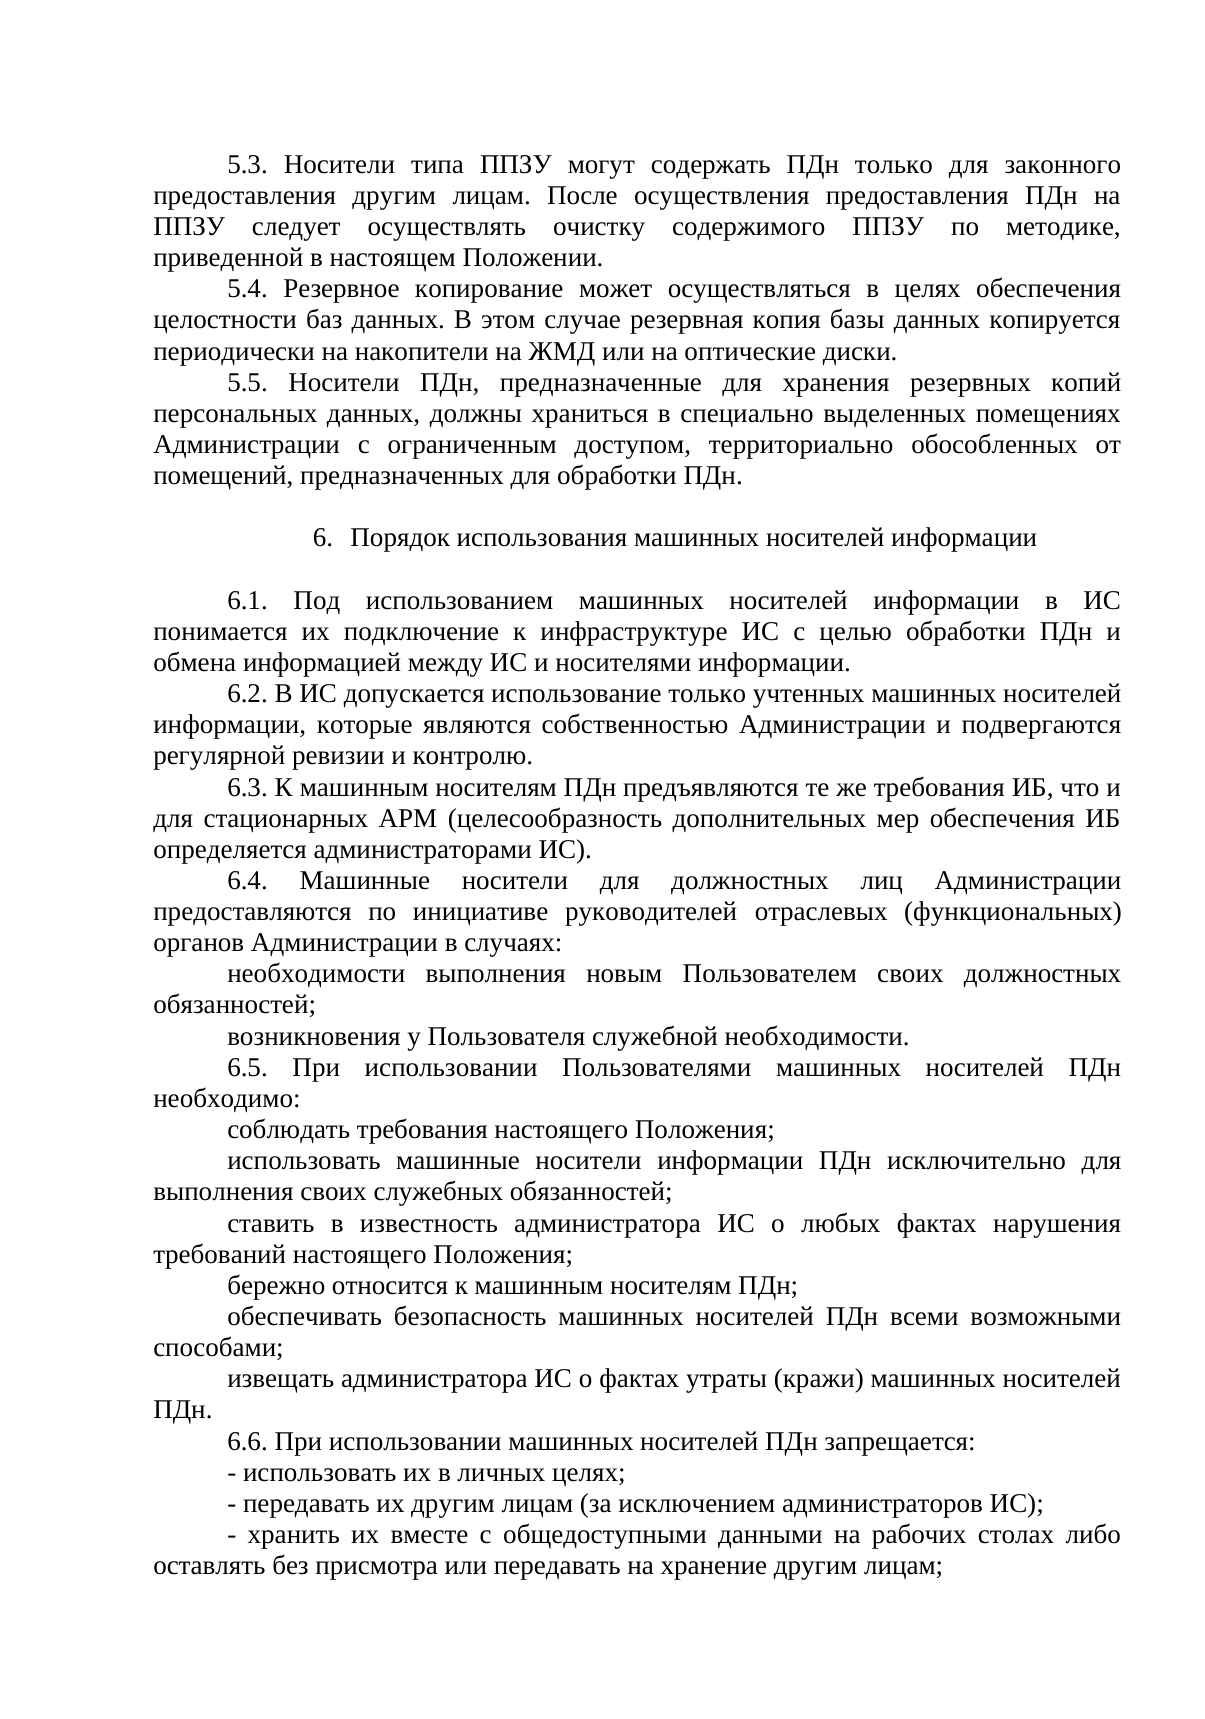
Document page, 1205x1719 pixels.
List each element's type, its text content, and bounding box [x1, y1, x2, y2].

text 6.6. При использовании машинных носителей ПДн запрещается: [153, 1425, 1122, 1456]
text - хранить их вместе с общедоступными данными на рабочих столах либо оставлять без присмотра или передавать на хранение другим лицам; [153, 1518, 1122, 1580]
text необходимости выполнения новым Пользователем своих должностных обязанностей; [153, 957, 1122, 1020]
text 6.2. В ИС допускается использование только учтенных машинных носителей информации, которые являются собственностью Администрации и подвергаются регулярной ревизии и контролю. [153, 677, 1122, 771]
text бережно относится к машинным носителям ПДн; [153, 1269, 1122, 1300]
text соблюдать требования настоящего Положения; [153, 1113, 1122, 1144]
text 5.3. Носители типа ППЗУ могут содержать ПДн только для законного предоставления другим лицам. После осуществления предоставления ПДн на ППЗУ следует осуществлять очистку содержимого ППЗУ по методике, приведенной в настоящем Положении. [153, 148, 1122, 272]
text обеспечивать безопасность машинных носителей ПДн всеми возможными способами; [153, 1300, 1122, 1362]
text 6.5. При использовании Пользователями машинных носителей ПДн необходимо: [153, 1051, 1122, 1113]
text - передавать их другим лицам (за исключением администраторов ИС); [153, 1487, 1122, 1518]
list Порядок использования машинных носителей информации [228, 521, 1122, 553]
text 6.4. Машинные носители для должностных лиц Администрации предоставляются по инициативе руководителей отраслевых (функциональных) органов Администрации в случаях: [153, 864, 1122, 957]
text извещать администратора ИС о фактах утраты (кражи) машинных носителей ПДн. [153, 1362, 1122, 1425]
text использовать машинные носители информации ПДн исключительно для выполнения своих служебных обязанностей; [153, 1144, 1122, 1207]
text 6.1. Под использованием машинных носителей информации в ИС понимается их подключение к инфраструктуре ИС с целью обработки ПДн и обмена информацией между ИС и носителями информации. [153, 584, 1122, 677]
text 5.5. Носители ПДн, предназначенные для хранения резервных копий персональных данных, должны храниться в специально выделенных помещениях Администрации с ограниченным доступом, территориально обособленных от помещений, предназначенных для обработки ПДн. [153, 366, 1122, 490]
text 5.4. Резервное копирование может осуществляться в целях обеспечения целостности баз данных. В этом случае резервная копия базы данных копируется периодически на накопители на ЖМД или на оптические диски. [153, 272, 1122, 366]
text возникновения у Пользователя служебной необходимости. [153, 1020, 1122, 1051]
text - использовать их в личных целях; [153, 1456, 1122, 1487]
text 6.3. К машинным носителям ПДн предъявляются те же требования ИБ, что и для стационарных АРМ (целесообразность дополнительных мер обеспечения ИБ определяется администраторами ИС). [153, 771, 1122, 864]
text ставить в известность администратора ИС о любых фактах нарушения требований настоящего Положения; [153, 1207, 1122, 1269]
